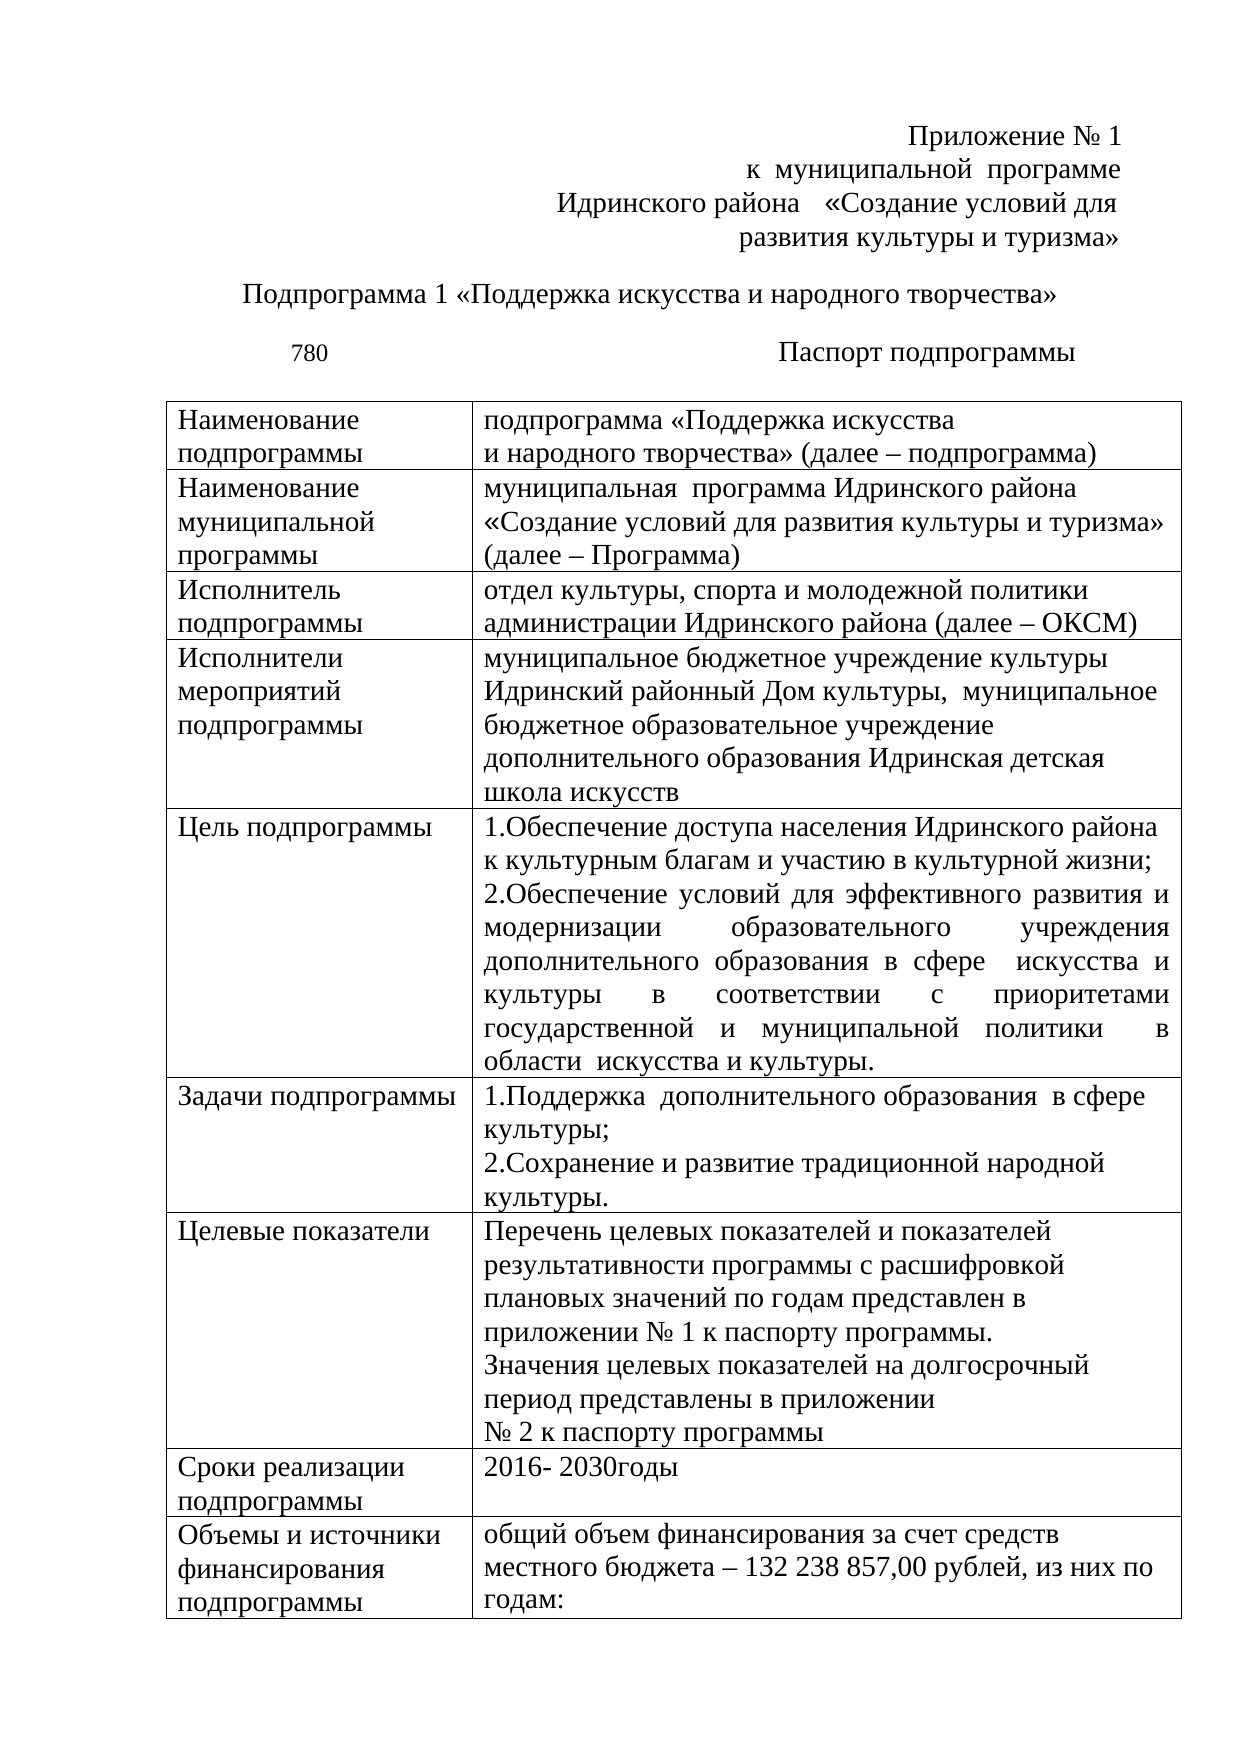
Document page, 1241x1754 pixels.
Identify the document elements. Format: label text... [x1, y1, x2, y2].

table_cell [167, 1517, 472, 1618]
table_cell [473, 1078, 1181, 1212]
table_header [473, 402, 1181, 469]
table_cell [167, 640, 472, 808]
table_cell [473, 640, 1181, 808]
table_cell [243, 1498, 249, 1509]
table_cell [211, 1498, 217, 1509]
title Идринского района «Создание условий для [177, 185, 1122, 219]
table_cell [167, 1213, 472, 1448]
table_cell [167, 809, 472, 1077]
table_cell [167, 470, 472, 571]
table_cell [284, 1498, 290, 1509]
title к муниципальной программе [177, 152, 1122, 185]
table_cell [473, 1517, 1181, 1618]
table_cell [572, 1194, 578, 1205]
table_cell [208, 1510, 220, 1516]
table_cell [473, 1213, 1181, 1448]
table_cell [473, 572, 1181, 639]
title Паспорт подпрограммы [215, 334, 1152, 367]
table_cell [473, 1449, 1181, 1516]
title Приложение № 1 [177, 118, 1122, 152]
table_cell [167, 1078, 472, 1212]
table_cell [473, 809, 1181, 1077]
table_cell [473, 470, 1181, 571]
title Подпрограмма 1 «Поддержка искусства и народного творчества» [177, 276, 1122, 310]
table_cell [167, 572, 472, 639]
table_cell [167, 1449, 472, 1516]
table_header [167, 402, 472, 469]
title развития культуры и туризма» [177, 219, 1122, 252]
